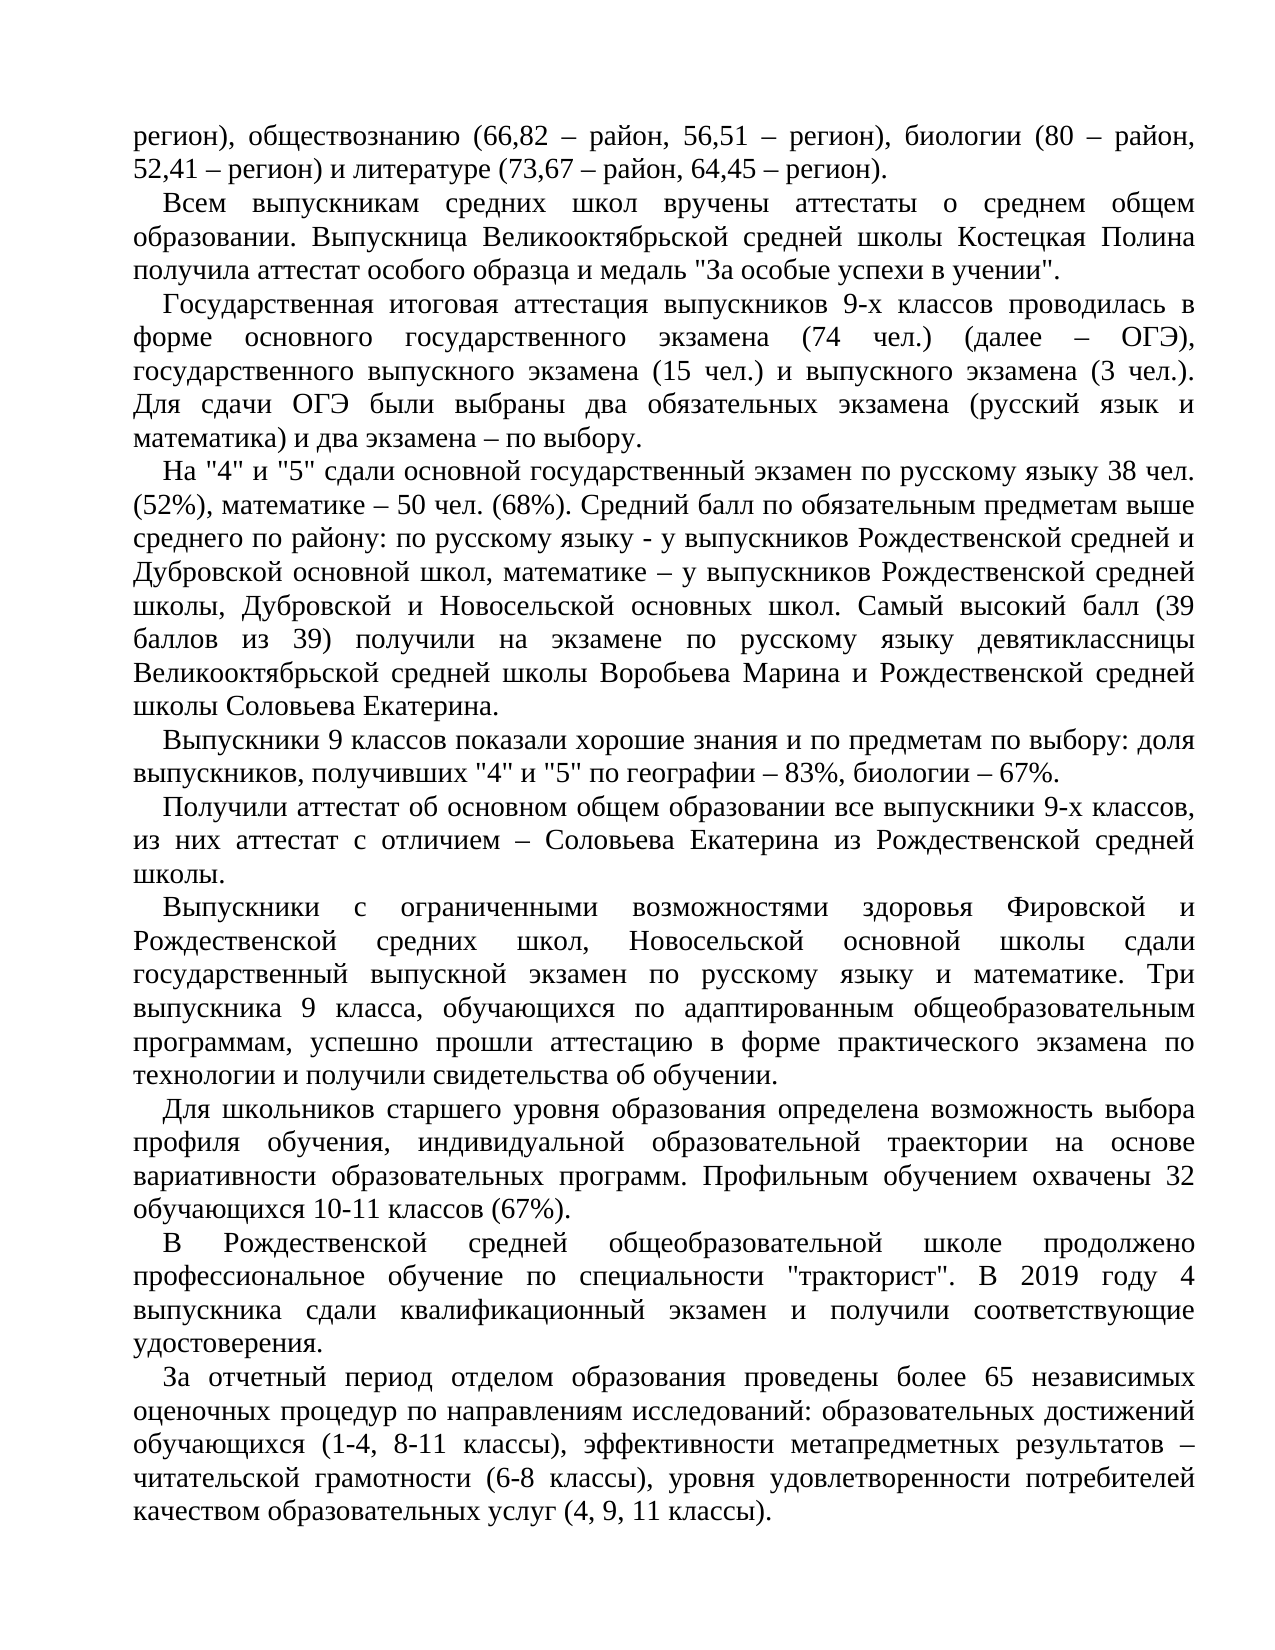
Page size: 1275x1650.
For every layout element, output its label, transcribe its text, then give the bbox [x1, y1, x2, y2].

text Выпускники с ограниченными возможностями здоровья Фировской и Рождественской средних школ, Новосельской основной школы сдали государственный выпускной экзамен по русскому языку и математике. Три выпускника 9 класса, обучающихся по адаптированным общеобразовательным программам, успешно прошли аттестацию в форме практического экзамена по технологии и получили свидетельства об обучении. [133, 889, 1196, 1091]
text Получили аттестат об основном общем образовании все выпускники 9-х классов, из них аттестат с отличием – Соловьева Екатерина из Рождественской средней школы. [133, 789, 1196, 889]
text Выпускники 9 классов показали хорошие знания и по предметам по выбору: доля выпускников, получивших "4" и "5" по географии – 83%, биологии – 67%. [133, 722, 1196, 789]
text За отчетный период отделом образования проведены более 65 независимых оценочных процедур по направлениям исследований: образовательных достижений обучающихся (1-4, 8-11 классы), эффективности метапредметных результатов – читательской грамотности (6-8 классы), уровня удовлетворенности потребителей качеством образовательных услуг (4, 9, 11 классы). [133, 1359, 1196, 1527]
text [133, 118, 1196, 185]
text В Рождественской средней общеобразовательной школе продолжено профессиональное обучение по специальности "тракторист". В 2019 году 4 выпускника сдали квалификационный экзамен и получили соответствующие удостоверения. [133, 1225, 1196, 1359]
text На "4" и "5" сдали основной государственный экзамен по русскому языку 38 чел. (52%), математике – 50 чел. (68%). Средний балл по обязательным предметам выше среднего по району: по русскому языку - у выпускников Рождественской средней и Дубровской основной школ, математике – у выпускников Рождественской средней школы, Дубровской и Новосельской основных школ. Самый высокий балл (39 баллов из 39) получили на экзамене по русскому языку девятиклассницы Великооктябрьской средней школы Воробьева Марина и Рождественской средней школы Соловьева Екатерина. [133, 453, 1196, 722]
text Для школьников старшего уровня образования определена возможность выбора профиля обучения, индивидуальной образовательной траектории на основе вариативности образовательных программ. Профильным обучением охвачены 32 обучающихся 10-11 классов (67%). [133, 1091, 1196, 1225]
text Государственная итоговая аттестация выпускников 9-х классов проводилась в форме основного государственного экзамена (74 чел.) (далее – ОГЭ), государственного выпускного экзамена (15 чел.) и выпускного экзамена (3 чел.). Для сдачи ОГЭ были выбраны два обязательных экзамена (русский язык и математика) и два экзамена – по выбору. [133, 286, 1196, 453]
text Всем выпускникам средних школ вручены аттестаты о среднем общем образовании. Выпускница Великооктябрьской средней школы Костецкая Полина получила аттестат особого образца и медаль "За особые успехи в учении". [133, 185, 1196, 286]
